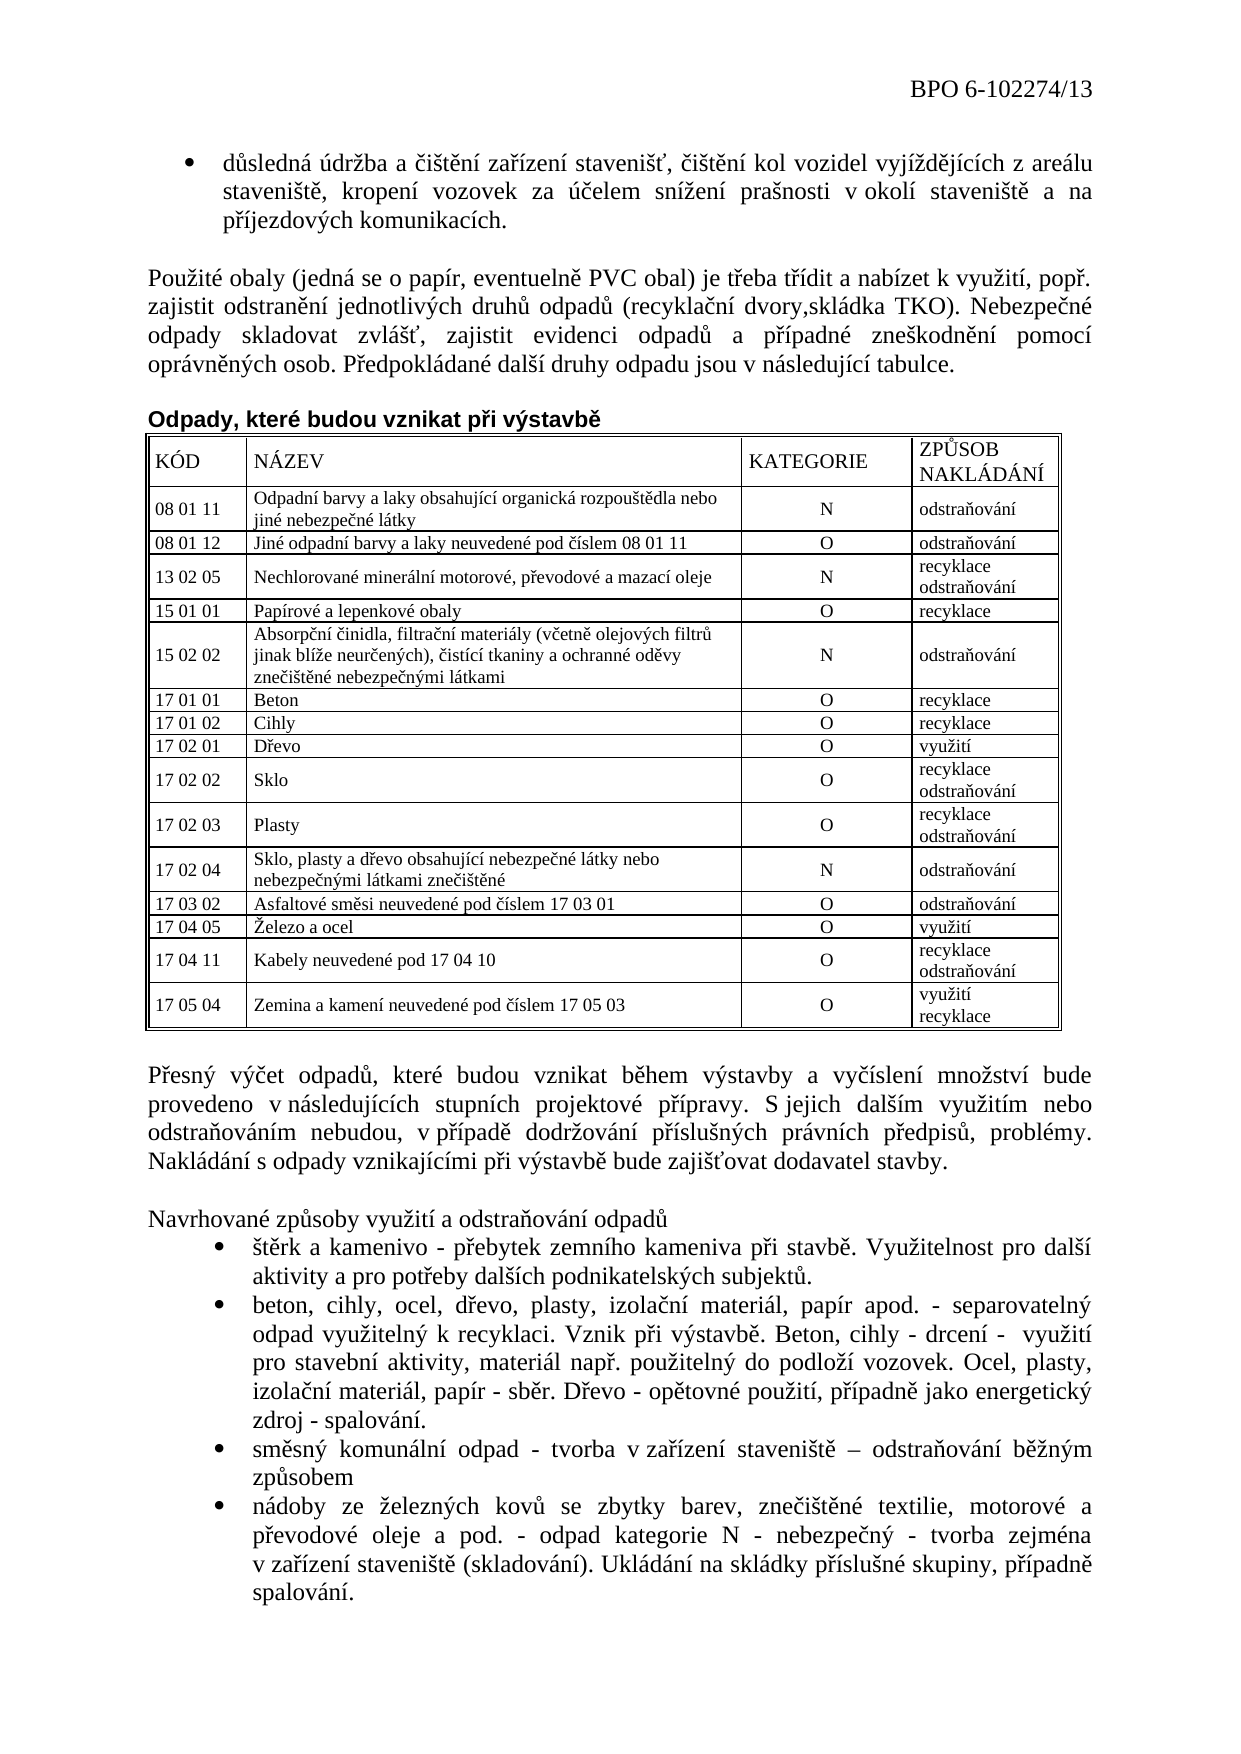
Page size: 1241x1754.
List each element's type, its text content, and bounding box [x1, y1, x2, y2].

table_cell Cihly [247, 712, 741, 734]
table_cell O [742, 600, 911, 621]
table_cell N [742, 555, 911, 598]
table_cell 17 04 05 [150, 916, 246, 937]
table_cell Asfaltové směsi neuvedené pod číslem 17 03 01 [247, 892, 741, 914]
table_cell N [742, 487, 911, 530]
table_cell 17 01 01 [150, 689, 246, 711]
table_cell recyklace odstraňování [913, 939, 1058, 982]
table_cell odstraňování [913, 623, 1058, 687]
table_header kód [150, 437, 246, 486]
table_cell 15 01 01 [150, 600, 246, 621]
table_cell O [742, 532, 911, 553]
table_cell recyklace odstraňování [913, 803, 1058, 846]
table_cell 08 01 12 [150, 532, 246, 553]
table_cell O [742, 735, 911, 757]
table_cell odstraňování [913, 532, 1058, 553]
table_cell O [742, 758, 911, 801]
table_header způsob nakládání [913, 437, 1058, 486]
table_cell O [742, 983, 911, 1026]
table_cell Železo a ocel [247, 916, 741, 937]
table_cell využití [913, 735, 1058, 757]
list směsný komunální odpad - tvorba v zařízení staveniště – odstraňování běžným způsobem [215, 1434, 1093, 1491]
table_cell Jiné odpadní barvy a laky neuvedené pod číslem 08 01 11 [247, 532, 741, 553]
table_cell Dřevo [247, 735, 741, 757]
list Odpady, které budou vznikat při výstavbě [148, 406, 1093, 433]
table_cell O [742, 712, 911, 734]
table_cell 17 01 02 [150, 712, 246, 734]
text Přesný výčet odpadů, které budou vznikat během výstavby a vyčíslení množství bude provedeno v následujících stupních projektové přípravy. S jejich dalším využitím nebo odstraňováním nebudou, v případě dodržování příslušných právních předpisů, problémy. Nakládání s odpady vznikajícími při výstavbě bude zajišťovat dodavatel stavby. [148, 1060, 1093, 1175]
table_cell Absorpční činidla, filtrační materiály (včetně olejových filtrů jinak blíže neurčených), čistící tkaniny a ochranné oděvy znečištěné nebezpečnými látkami [247, 623, 741, 687]
table_cell 17 03 02 [150, 892, 246, 914]
list beton, cihly, ocel, dřevo, plasty, izolační materiál, papír apod. - separovatelný odpad využitelný k recyklaci. Vznik při výstavbě. Beton, cihly - drcení - využití pro stavební aktivity, materiál např. použitelný do podloží vozovek. Ocel, plasty, izolační materiál, papír - sběr. Dřevo - opětovné použití, případně jako energetický zdroj - spalování. [215, 1290, 1093, 1434]
table_cell 13 02 05 [150, 555, 246, 598]
table_cell Odpadní barvy a laky obsahující organická rozpouštědla nebo jiné nebezpečné látky [247, 487, 741, 530]
table_cell 17 02 03 [150, 803, 246, 846]
table_cell 15 02 02 [150, 623, 246, 687]
table_cell 17 02 02 [150, 758, 246, 801]
table_cell Plasty [247, 803, 741, 846]
table_cell Zemina a kamení neuvedené pod číslem 17 05 03 [247, 983, 741, 1026]
table_cell Sklo [247, 758, 741, 801]
text Navrhované způsoby využití a odstraňování odpadů [148, 1204, 1093, 1232]
table_cell recyklace odstraňování [913, 758, 1058, 801]
table_cell Sklo, plasty a dřevo obsahující nebezpečné látky nebo nebezpečnými látkami znečištěné [247, 848, 741, 891]
table_cell recyklace [913, 600, 1058, 621]
table_cell odstraňování [913, 892, 1058, 914]
table_cell využití [913, 916, 1058, 937]
table_cell Papírové a lepenkové obaly [247, 600, 741, 621]
table_cell recyklace [913, 689, 1058, 711]
list nádoby ze železných kovů se zbytky barev, znečištěné textilie, motorové a převodové oleje a pod. - odpad kategorie N - nebezpečný - tvorba zejména v zařízení staveniště (skladování). Ukládání na skládky příslušné skupiny, případně spalování. [215, 1491, 1093, 1606]
table_cell N [742, 623, 911, 687]
text Použité obaly (jedná se o papír, eventuelně PVC obal) je třeba třídit a nabízet k využití, popř. zajistit odstranění jednotlivých druhů odpadů (recyklační dvory,skládka TKO). Nebezpečné odpady skladovat zvlášť, zajistit evidenci odpadů a případné zneškodnění pomocí oprávněných osob. Předpokládané další druhy odpadu jsou v následující tabulce. [148, 263, 1093, 378]
table_cell 17 04 11 [150, 939, 246, 982]
table_cell odstraňování [913, 848, 1058, 891]
table_cell O [742, 939, 911, 982]
table_cell O [742, 892, 911, 914]
table_cell 17 02 01 [150, 735, 246, 757]
table_cell O [742, 689, 911, 711]
list štěrk a kamenivo - přebytek zemního kameniva při stavbě. Využitelnost pro další aktivity a pro potřeby dalších podnikatelských subjektů. [215, 1232, 1093, 1290]
table_header název [247, 437, 741, 486]
table_cell recyklace [913, 712, 1058, 734]
list důsledná údržba a čištění zařízení stavenišť, čištění kol vozidel vyjíždějících z areálu staveniště, kropení vozovek za účelem snížení prašnosti v okolí staveniště a na příjezdových komunikacích. [185, 148, 1093, 234]
table_cell recyklace odstraňování [913, 555, 1058, 598]
table_cell 17 02 04 [150, 848, 246, 891]
table_cell Nechlorované minerální motorové, převodové a mazací oleje [247, 555, 741, 598]
table_cell O [742, 803, 911, 846]
table_cell využití recyklace [913, 983, 1058, 1026]
table_cell 17 05 04 [150, 983, 246, 1026]
table_header kategorie [742, 437, 912, 486]
table_cell odstraňování [913, 487, 1058, 530]
table_cell O [742, 916, 911, 937]
table_cell N [742, 848, 911, 891]
table_cell Beton [247, 689, 741, 711]
table_cell 08 01 11 [150, 487, 246, 530]
table_cell Kabely neuvedené pod 17 04 10 [247, 939, 741, 982]
